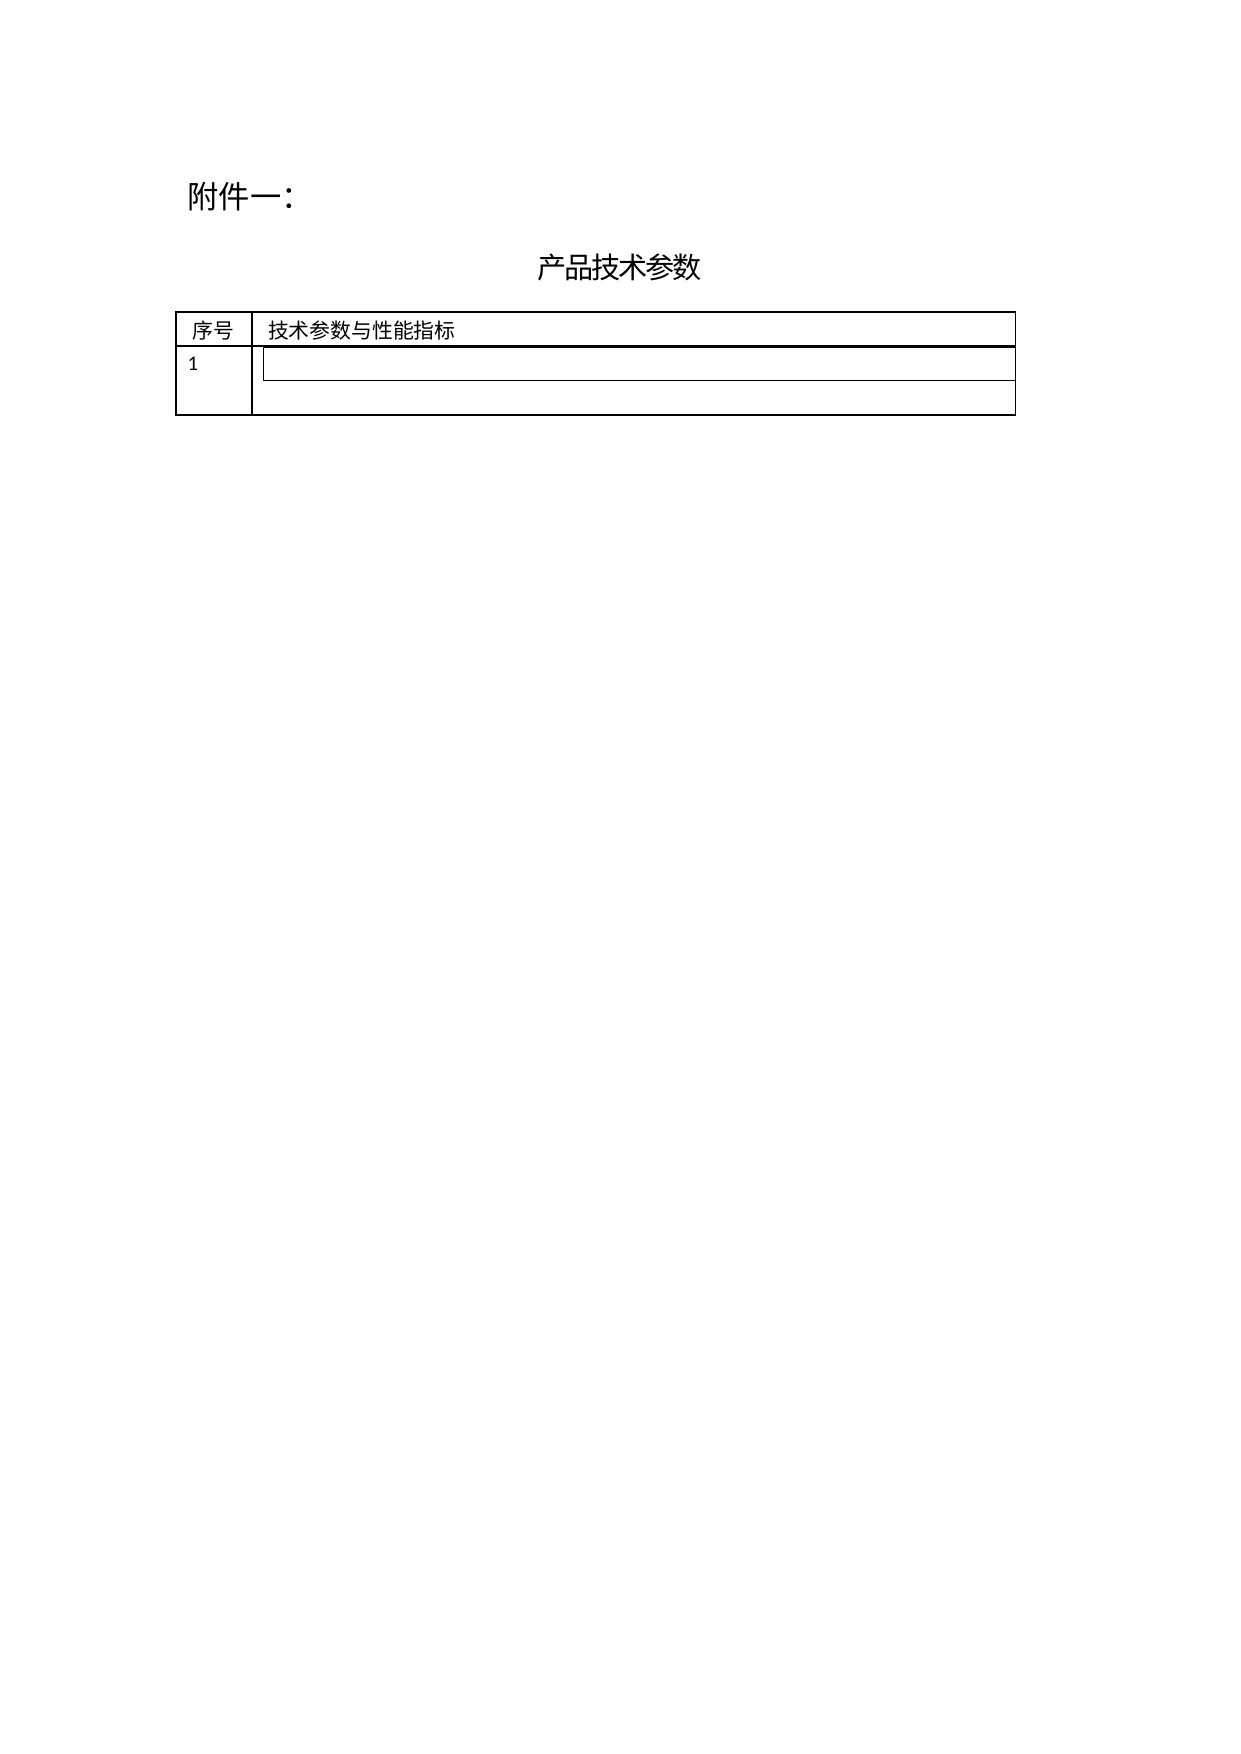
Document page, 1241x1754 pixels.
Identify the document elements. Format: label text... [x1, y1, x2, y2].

table_header 技术参数与性能指标 [253, 313, 1015, 345]
table_header 序号 [177, 313, 251, 345]
text 产品技术参数 [187, 234, 1053, 299]
table_cell 1 [177, 347, 251, 414]
text 附件一： [187, 162, 1053, 227]
table_cell [253, 347, 1015, 414]
